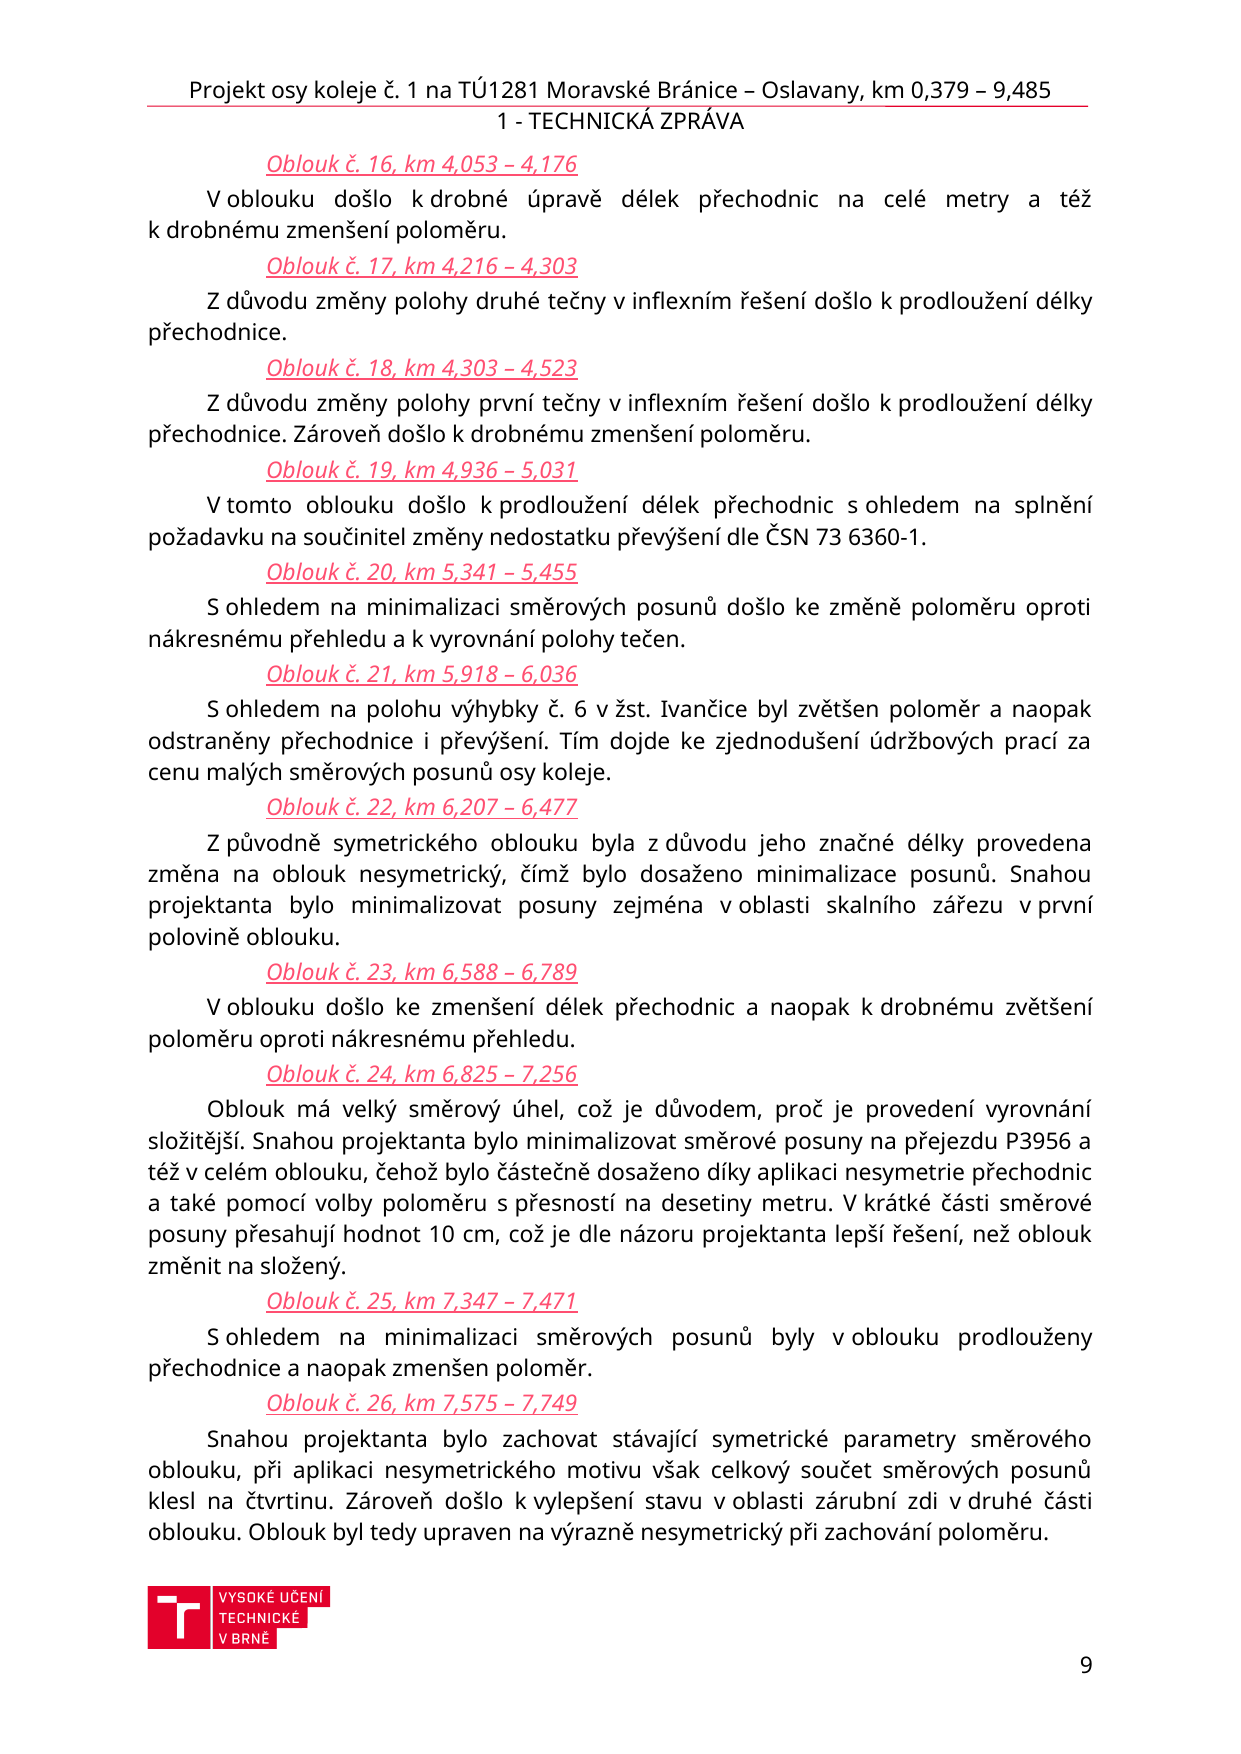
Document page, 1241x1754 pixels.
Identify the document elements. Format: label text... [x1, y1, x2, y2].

text Z důvodu změny polohy první tečny v inflexním řešení došlo k prodloužení délky přechodnice. Zároveň došlo k drobnému zmenšení poloměru. [148, 387, 1093, 450]
subtitle Oblouk č. 16, km 4,053 – 4,176 [207, 148, 1093, 179]
subtitle Oblouk č. 17, km 4,216 – 4,303 [207, 250, 1093, 281]
subtitle Oblouk č. 20, km 5,341 – 5,455 [207, 556, 1093, 587]
text S ohledem na minimalizaci směrových posunů došlo ke změně poloměru oproti nákresnému přehledu a k vyrovnání polohy tečen. [148, 591, 1093, 654]
subtitle Oblouk č. 18, km 4,303 – 4,523 [207, 352, 1093, 383]
subtitle Oblouk č. 19, km 4,936 – 5,031 [207, 454, 1093, 485]
text V oblouku došlo ke zmenšení délek přechodnic a naopak k drobnému zvětšení poloměru oproti nákresnému přehledu. [148, 991, 1093, 1054]
text Snahou projektanta bylo zachovat stávající symetrické parametry směrového oblouku, při aplikaci nesymetrického motivu však celkový součet směrových posunů klesl na čtvrtinu. Zároveň došlo k vylepšení stavu v oblasti zárubní zdi v druhé části oblouku. Oblouk byl tedy upraven na výrazně nesymetrický při zachování poloměru. [148, 1423, 1093, 1548]
picture [147, 1586, 331, 1649]
subtitle Oblouk č. 23, km 6,588 – 6,789 [207, 956, 1093, 987]
text V oblouku došlo k drobné úpravě délek přechodnic na celé metry a též k drobnému zmenšení poloměru. [148, 183, 1093, 246]
text S ohledem na minimalizaci směrových posunů byly v oblouku prodlouženy přechodnice a naopak zmenšen poloměr. [148, 1321, 1093, 1383]
text Z původně symetrického oblouku byla z důvodu jeho značné délky provedena změna na oblouk nesymetrický, čímž bylo dosaženo minimalizace posunů. Snahou projektanta bylo minimalizovat posuny zejména v oblasti skalního zářezu v první polovině oblouku. [148, 827, 1093, 952]
subtitle Oblouk č. 24, km 6,825 – 7,256 [207, 1058, 1093, 1089]
subtitle Oblouk č. 22, km 6,207 – 6,477 [207, 791, 1093, 823]
text S ohledem na polohu výhybky č. 6 v žst. Ivančice byl zvětšen poloměr a naopak odstraněny přechodnice i převýšení. Tím dojde ke zjednodušení údržbových prací za cenu malých směrových posunů osy koleje. [148, 693, 1093, 787]
subtitle Oblouk č. 26, km 7,575 – 7,749 [207, 1387, 1093, 1418]
subtitle Oblouk č. 21, km 5,918 – 6,036 [207, 658, 1093, 689]
subtitle Oblouk č. 25, km 7,347 – 7,471 [207, 1285, 1093, 1316]
text Oblouk má velký směrový úhel, což je důvodem, proč je provedení vyrovnání složitější. Snahou projektanta bylo minimalizovat směrové posuny na přejezdu P3956 a též v celém oblouku, čehož bylo částečně dosaženo díky aplikaci nesymetrie přechodnic a také pomocí volby poloměru s přesností na desetiny metru. V krátké části směrové posuny přesahují hodnot 10 cm, což je dle názoru projektanta lepší řešení, než oblouk změnit na složený. [148, 1093, 1093, 1281]
text Z důvodu změny polohy druhé tečny v inflexním řešení došlo k prodloužení délky přechodnice. [148, 285, 1093, 348]
text V tomto oblouku došlo k prodloužení délek přechodnic s ohledem na splnění požadavku na součinitel změny nedostatku převýšení dle ČSN 73 6360-1. [148, 489, 1093, 552]
